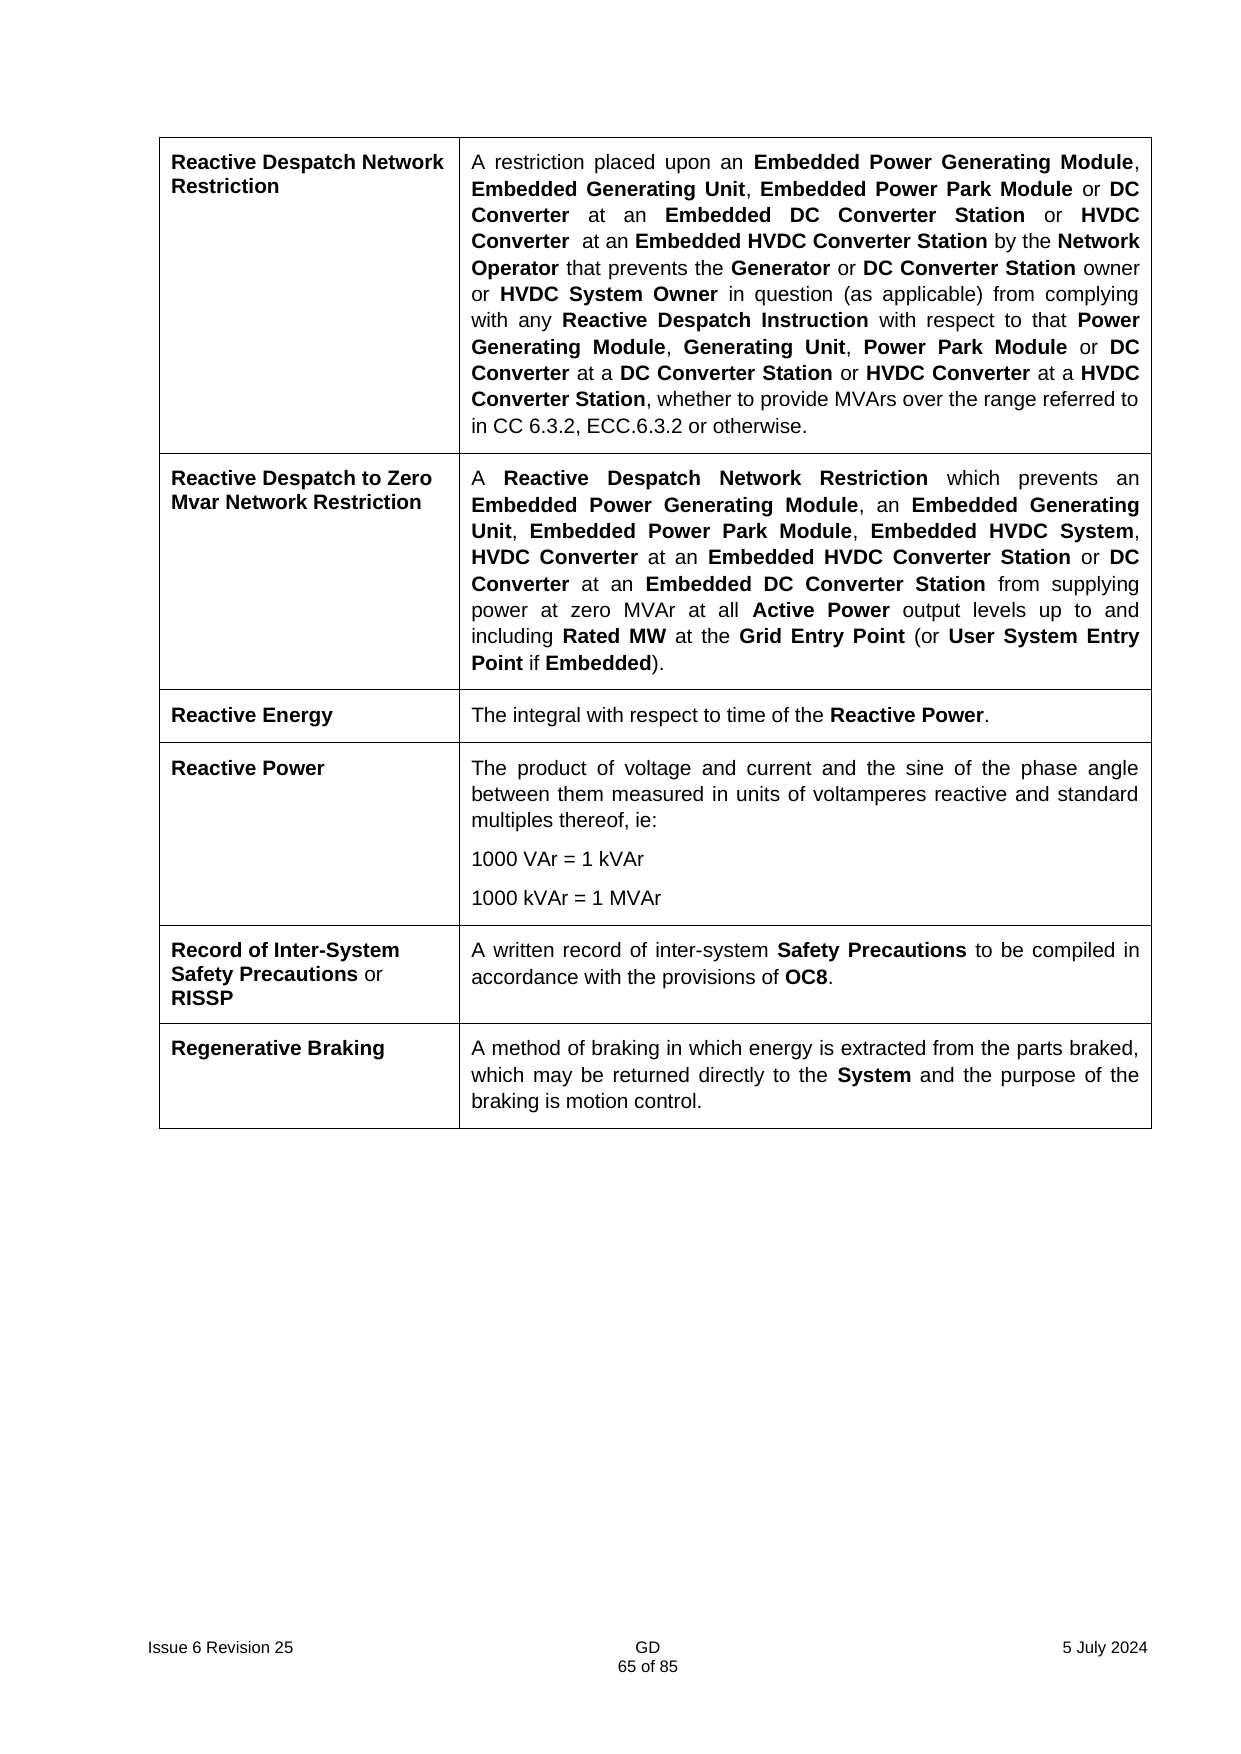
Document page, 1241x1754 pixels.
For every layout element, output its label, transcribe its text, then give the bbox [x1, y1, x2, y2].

table_cell Reactive Power [160, 743, 459, 924]
table_cell A Reactive Despatch Network Restriction which prevents an Embedded Power Generating Module, an Embedded Generating Unit, Embedded Power Park Module, Embedded HVDC System, HVDC Converter at an Embedded HVDC Converter Station or DC Converter at an Embedded DC Converter Station from supplying power at zero MVAr at all Active Power output levels up to and including Rated MW at the Grid Entry Point (or User System Entry Point if Embedded). [460, 454, 1151, 689]
table_cell A written record of inter-system Safety Precautions to be compiled in accordance with the provisions of OC8. [460, 926, 1151, 1022]
table_cell Regenerative Braking [160, 1024, 459, 1128]
table_cell A restriction placed upon an Embedded Power Generating Module, Embedded Generating Unit, Embedded Power Park Module or DC Converter at an Embedded DC Converter Station or HVDC Converter at an Embedded HVDC Converter Station by the Network Operator that prevents the Generator or DC Converter Station owner or HVDC System Owner in question (as applicable) from complying with any Reactive Despatch Instruction with respect to that Power Generating Module, Generating Unit, Power Park Module or DC Converter at a DC Converter Station or HVDC Converter at a HVDC Converter Station, whether to provide MVArs over the range referred to in CC 6.3.2, ECC.6.3.2 or otherwise. [460, 138, 1151, 452]
table_cell The integral with respect to time of the Reactive Power. [460, 690, 1151, 742]
table_cell The product of voltage and current and the sine of the phase angle between them measured in units of voltamperes reactive and standard multiples thereof, ie: 1000 VAr = 1 kVAr 1000 kVAr = 1 MVAr [460, 743, 1151, 924]
table_cell Record of Inter-System Safety Precautions or RISSP [160, 926, 459, 1022]
table_cell Reactive Energy [160, 690, 459, 742]
table_cell A method of braking in which energy is extracted from the parts braked, which may be returned directly to the System and the purpose of the braking is motion control. [460, 1024, 1151, 1128]
table_cell Reactive Despatch to Zero Mvar Network Restriction [160, 454, 459, 689]
table_cell Reactive Despatch Network Restriction [160, 138, 459, 452]
